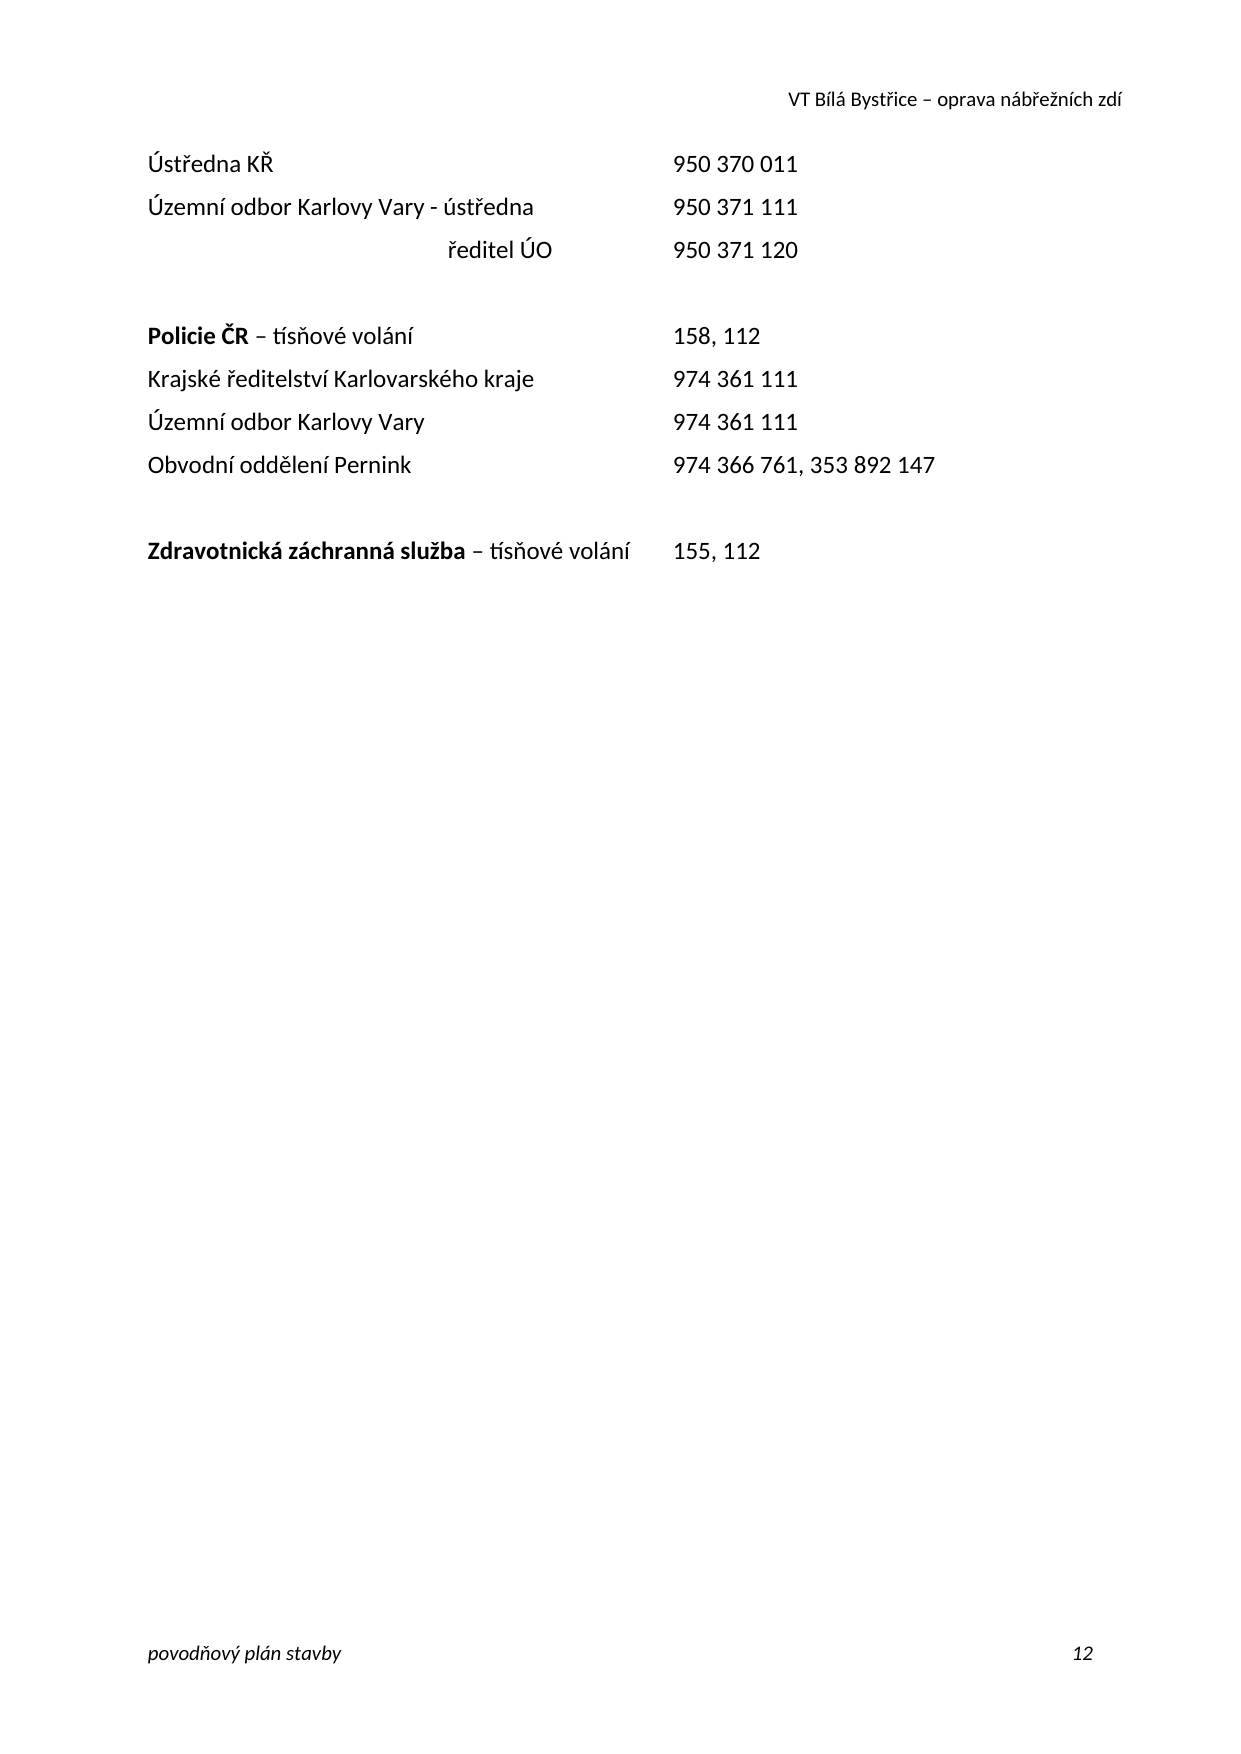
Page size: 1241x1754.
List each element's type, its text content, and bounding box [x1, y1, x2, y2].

text Ústředna KŘ 950 370 011 [148, 148, 1122, 178]
text ředitel ÚO 950 371 120 [298, 234, 1122, 264]
text Obvodní oddělení Pernink 974 366 761, 353 892 147 [148, 449, 1122, 479]
text Zdravotnická záchranná služba – tísňové volání 155, 112 [148, 535, 1122, 565]
text Územní odbor Karlovy Vary 974 361 111 [148, 406, 1122, 436]
text Policie ČR – tísňové volání 158, 112 [148, 320, 1122, 350]
text Krajské ředitelství Karlovarského kraje 974 361 111 [148, 363, 1122, 393]
text Územní odbor Karlovy Vary - ústředna 950 371 111 [148, 191, 1122, 221]
